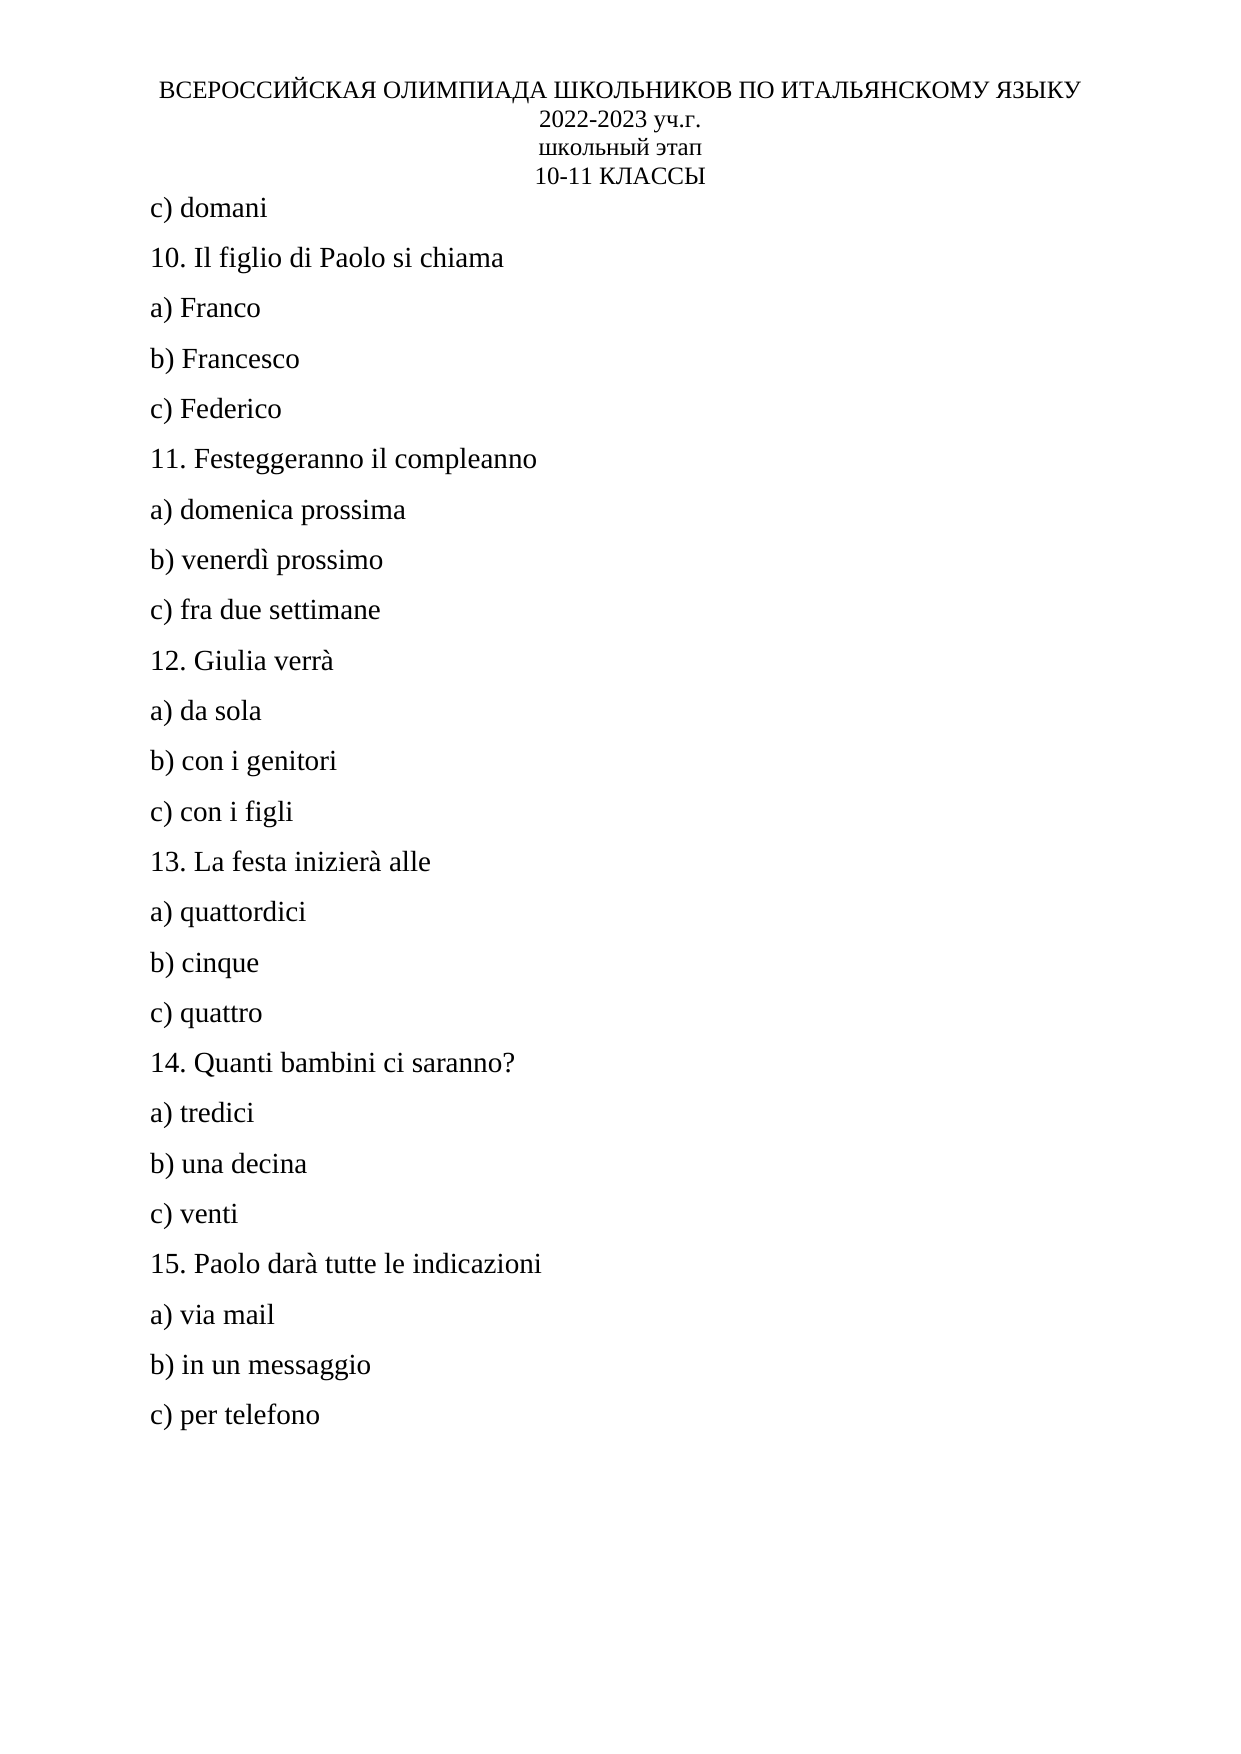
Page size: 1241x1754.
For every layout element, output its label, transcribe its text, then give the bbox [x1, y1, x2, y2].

text 10. Il figlio di Paolo si chiama [150, 240, 1090, 274]
text a) domenica prossima [150, 492, 1090, 525]
text c) Federico [150, 391, 1090, 425]
text b) con i genitori [150, 743, 1090, 777]
text 14. Quanti bambini ci saranno? [150, 1045, 1090, 1079]
text b) una decina [150, 1146, 1090, 1179]
text a) da sola [150, 693, 1090, 727]
text c) per telefono [150, 1397, 1090, 1431]
text a) tredici [150, 1096, 1090, 1129]
text 15. Paolo darà tutte le indicazioni [150, 1247, 1090, 1280]
text 12. Giulia verrà [150, 643, 1090, 676]
text c) con i figli [150, 794, 1090, 827]
text b) cinque [150, 945, 1090, 978]
text c) venti [150, 1196, 1090, 1230]
text c) domani [150, 190, 1090, 223]
text 11. Festeggeranno il compleanno [150, 442, 1090, 475]
text b) in un messaggio [150, 1347, 1090, 1381]
text a) Franco [150, 291, 1090, 324]
text b) Francesco [150, 341, 1090, 374]
text 13. La festa inizierà alle [150, 844, 1090, 878]
text c) quattro [150, 995, 1090, 1028]
text a) via mail [150, 1297, 1090, 1330]
text c) fra due settimane [150, 592, 1090, 626]
text a) quattordici [150, 894, 1090, 928]
text b) venerdì prossimo [150, 542, 1090, 576]
